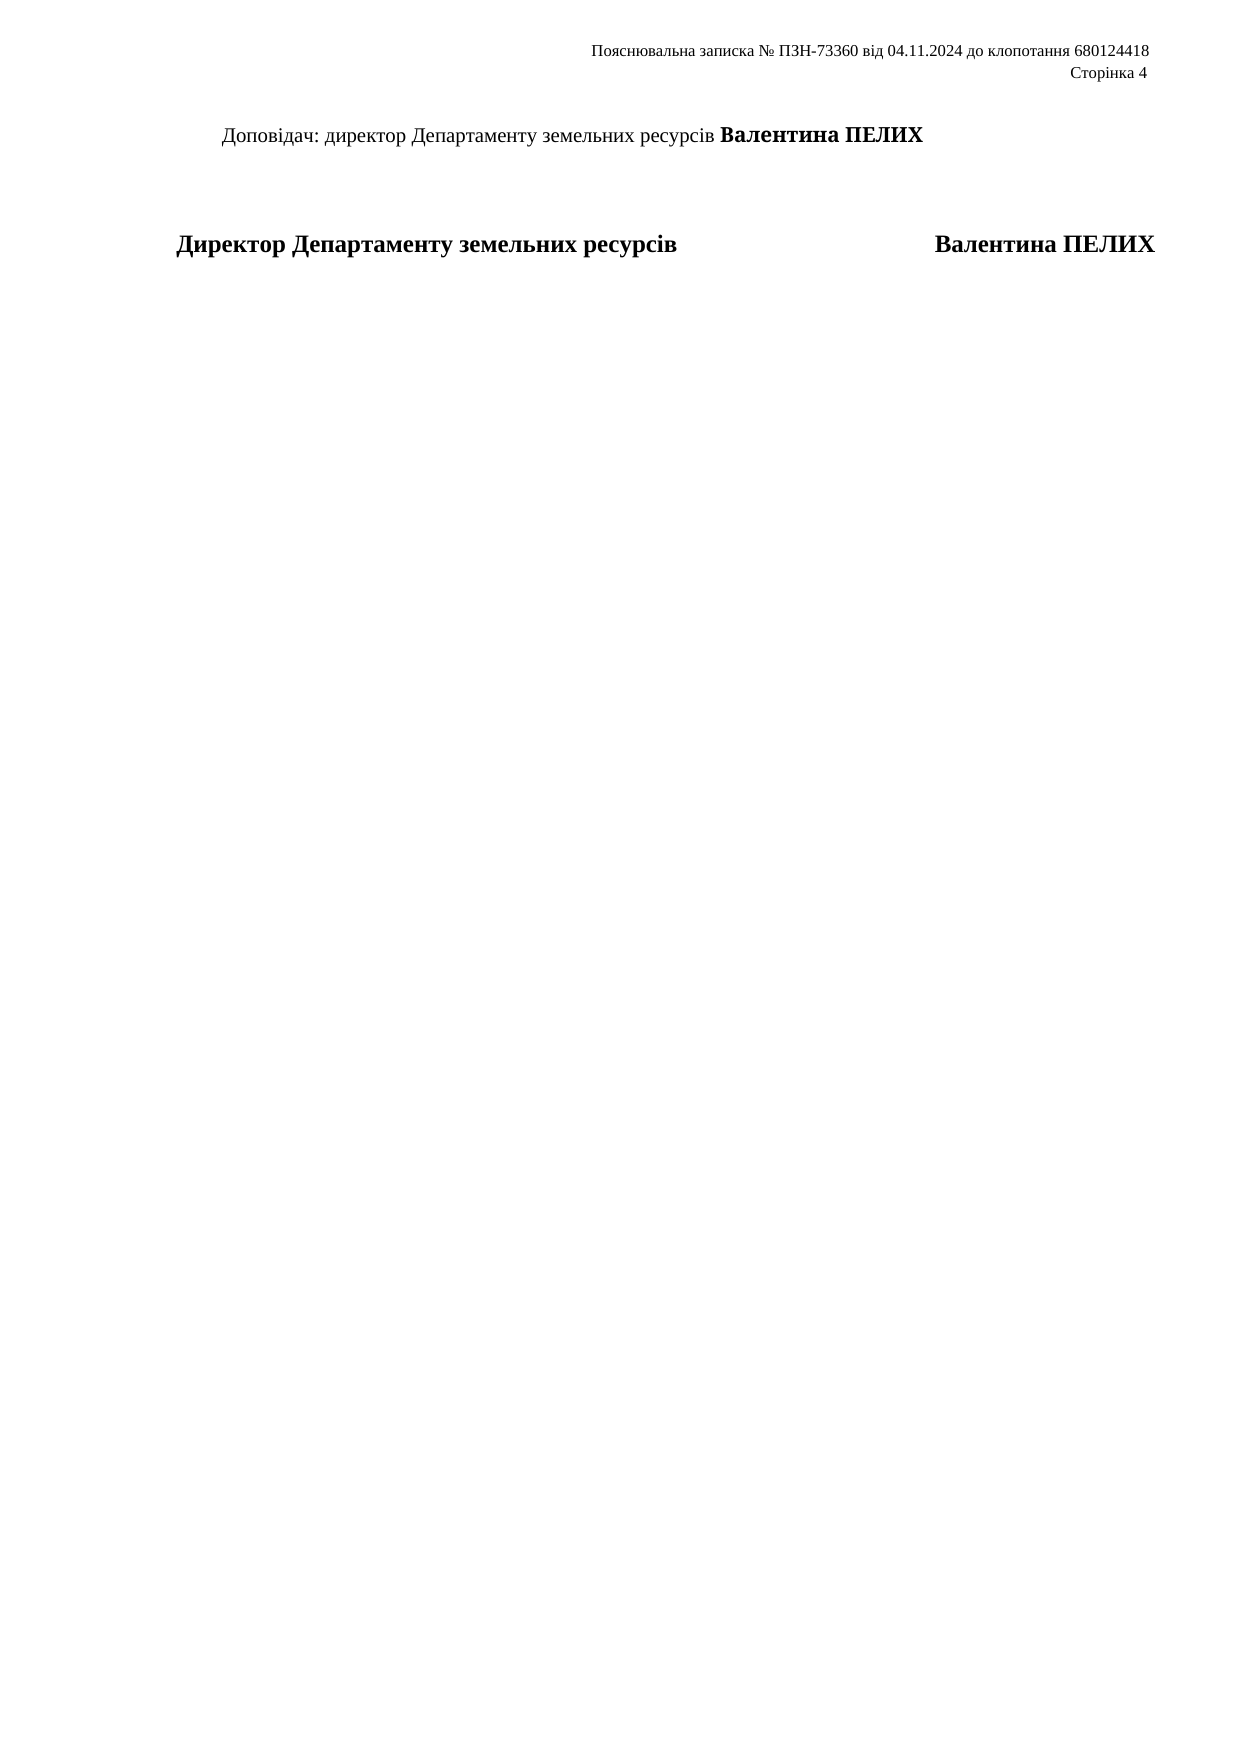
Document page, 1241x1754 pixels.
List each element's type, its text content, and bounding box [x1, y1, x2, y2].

table_header Директор Департаменту земельних ресурсів [177, 230, 709, 299]
table_header Валентина ПЕЛИХ [709, 230, 1167, 299]
text Доповідач: директор Департаменту земельних ресурсів Валентина ПЕЛИХ [177, 121, 1161, 149]
